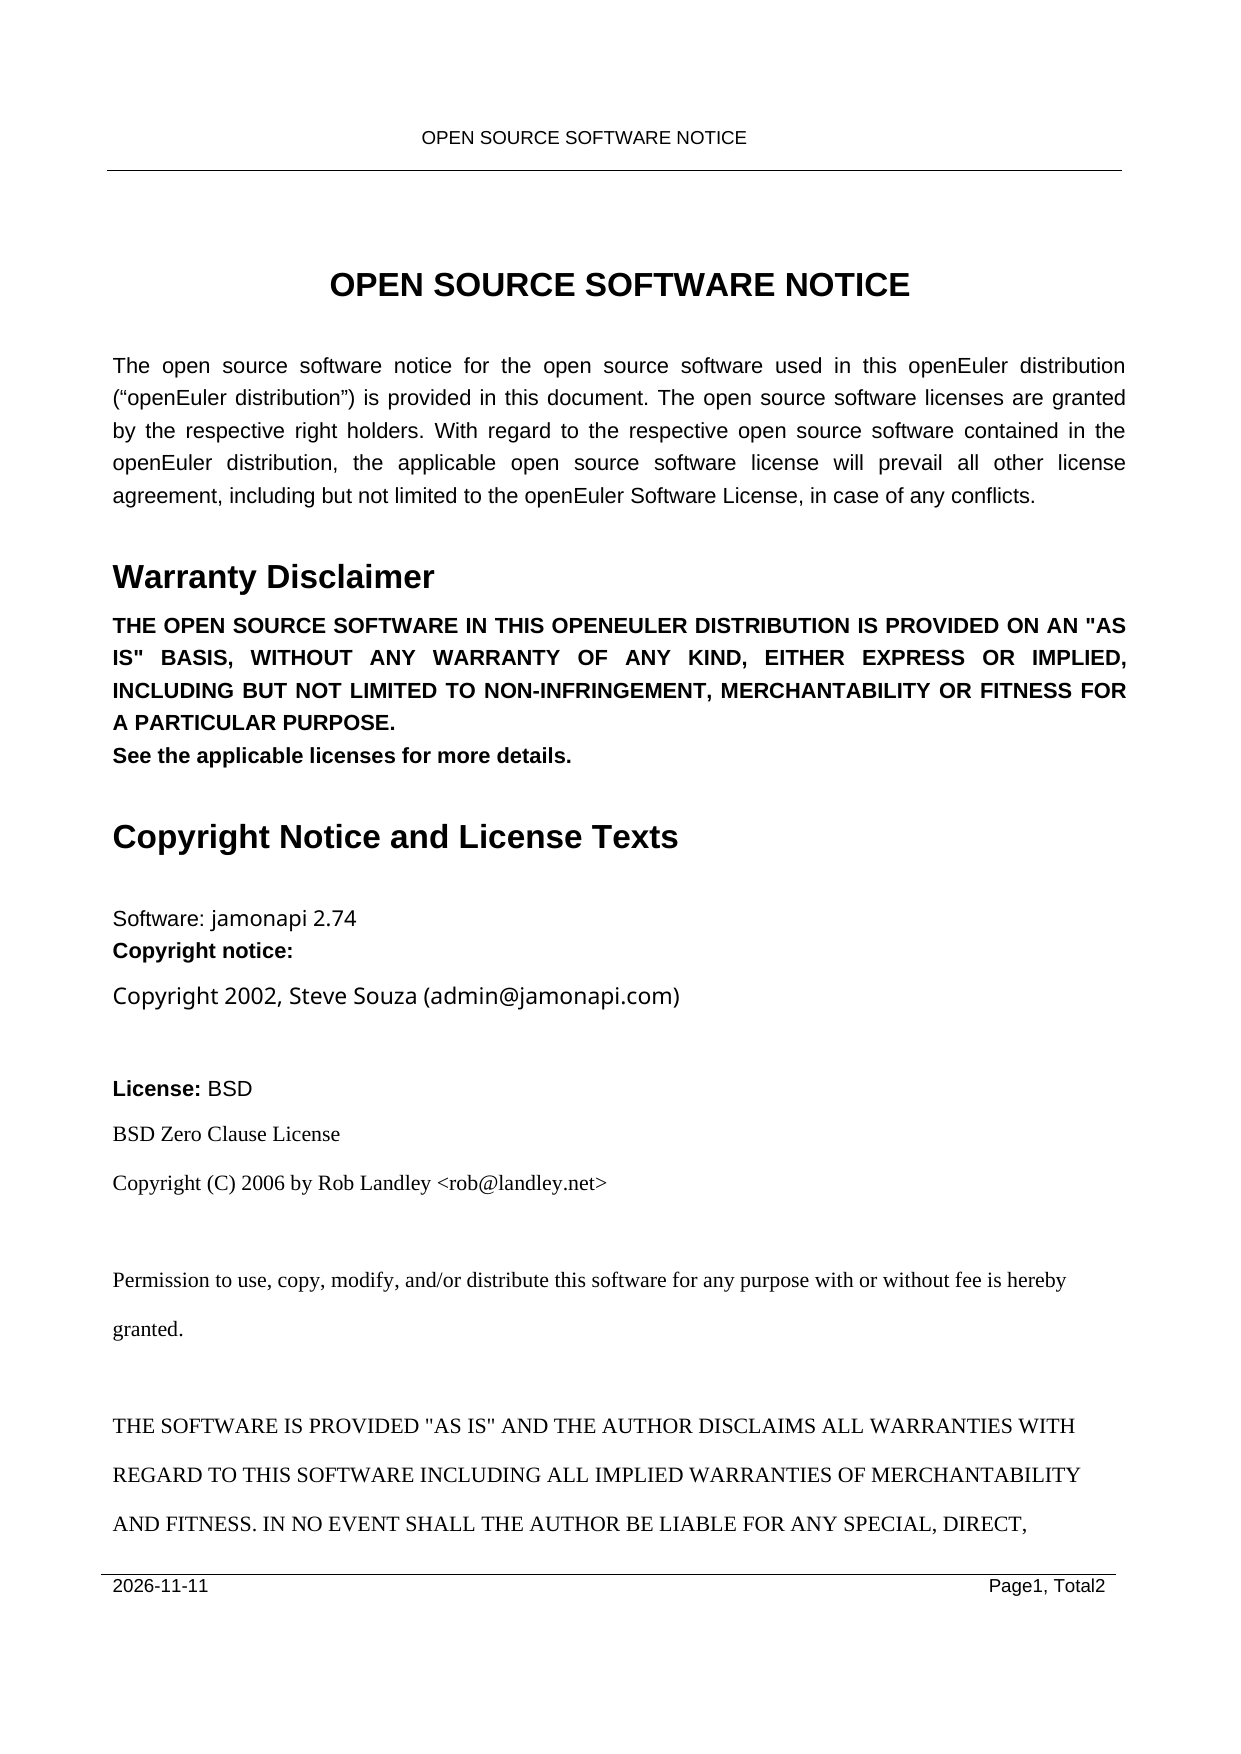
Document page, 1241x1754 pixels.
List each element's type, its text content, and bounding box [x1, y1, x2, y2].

text Warranty Disclaimer [112, 544, 1128, 609]
text Copyright notice: [112, 934, 1128, 966]
text Copyright 2002, Steve Souza (admin@jamonapi.com) [112, 979, 1128, 1012]
text Copyright Notice and License Texts [112, 804, 1128, 869]
text THE OPEN SOURCE SOFTWARE IN THIS OPENEULER DISTRIBUTION IS PROVIDED ON AN "AS IS" BASIS, WITHOUT ANY WARRANTY OF ANY KIND, EITHER EXPRESS OR IMPLIED, INCLUDING BUT NOT LIMITED TO NON-INFRINGEMENT, MERCHANTABILITY OR FITNESS FOR A PARTICULAR PURPOSE. See the applicable licenses for more details. [112, 609, 1128, 771]
text The open source software notice for the open source software used in this openEuler distribution (“openEuler distribution”) is provided in this document. The open source software licenses are granted by the respective right holders. With regard to the respective open source software contained in the openEuler distribution, the applicable open source software license will prevail all other license agreement, including but not limited to the openEuler Software License, in case of any conflicts. [112, 349, 1128, 511]
text License: BSD [112, 1072, 1128, 1105]
text Software: jamonapi 2.74 [112, 901, 1128, 934]
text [112, 1117, 1128, 1540]
text OPEN SOURCE SOFTWARE NOTICE [112, 251, 1128, 316]
